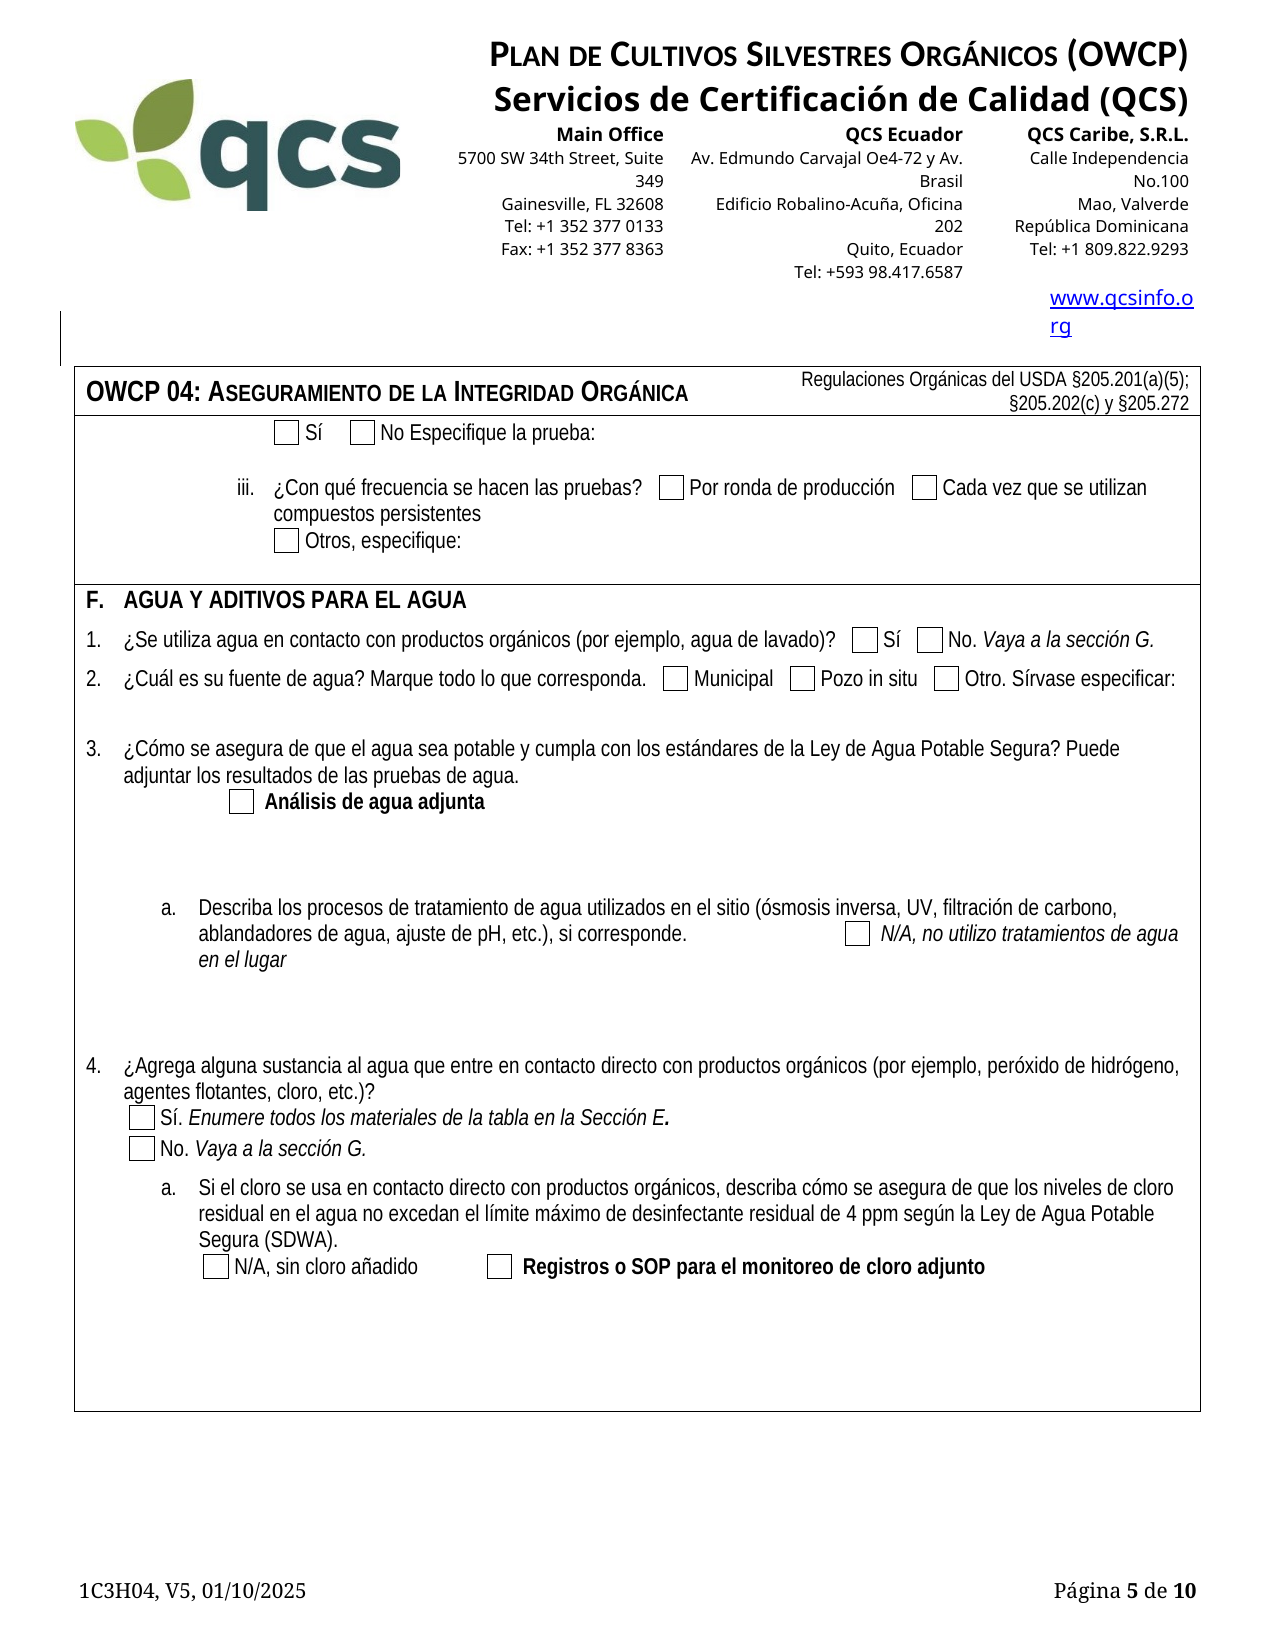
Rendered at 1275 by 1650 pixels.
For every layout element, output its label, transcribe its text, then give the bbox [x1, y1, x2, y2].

table_header OWCP 04: Aseguramiento de la Integridad Orgánica [75, 367, 702, 415]
picture [75, 79, 400, 211]
table_header Regulaciones Orgánicas del USDA §205.201(a)(5); §205.202(c) y §205.272 [702, 367, 1200, 415]
table_cell AGUA Y ADITIVOS PARA EL AGUA ¿Se utiliza agua en contacto con productos orgánicos (por ejemplo, agua de lavado)? Sí No. Vaya a la sección G. ¿Cuál es su fuente de agua? Marque todo lo que corresponda. Municipal Pozo in situ Otro. Sírvase especificar: ¿Cómo se asegura de que el agua sea potable y cumpla con los estándares de la Ley de Agua Potable Segura? Puede adjuntar los resultados de las pruebas de agua. Análisis de agua adjunta Describa los procesos de tratamiento de agua utilizados en el sitio (ósmosis inversa, UV, filtración de carbono, ablandadores de agua, ajuste de pH, etc.), si corresponde. N/A, no utilizo tratamientos de agua en el lugar ¿Agrega alguna sustancia al agua que entre en contacto directo con productos orgánicos (por ejemplo, peróxido de hidrógeno, agentes flotantes, cloro, etc.)? Sí. Enumere todos los materiales de la tabla en la Sección E. No. Vaya a la sección G. Si el cloro se usa en contacto directo con productos orgánicos, describa cómo se asegura de que los niveles de cloro residual en el agua no excedan el límite máximo de desinfectante residual de 4 ppm según la Ley de Agua Potable Segura (SDWA). N/A, sin cloro añadido Registros o SOP para el monitoreo de cloro adjunto [75, 585, 1200, 1411]
